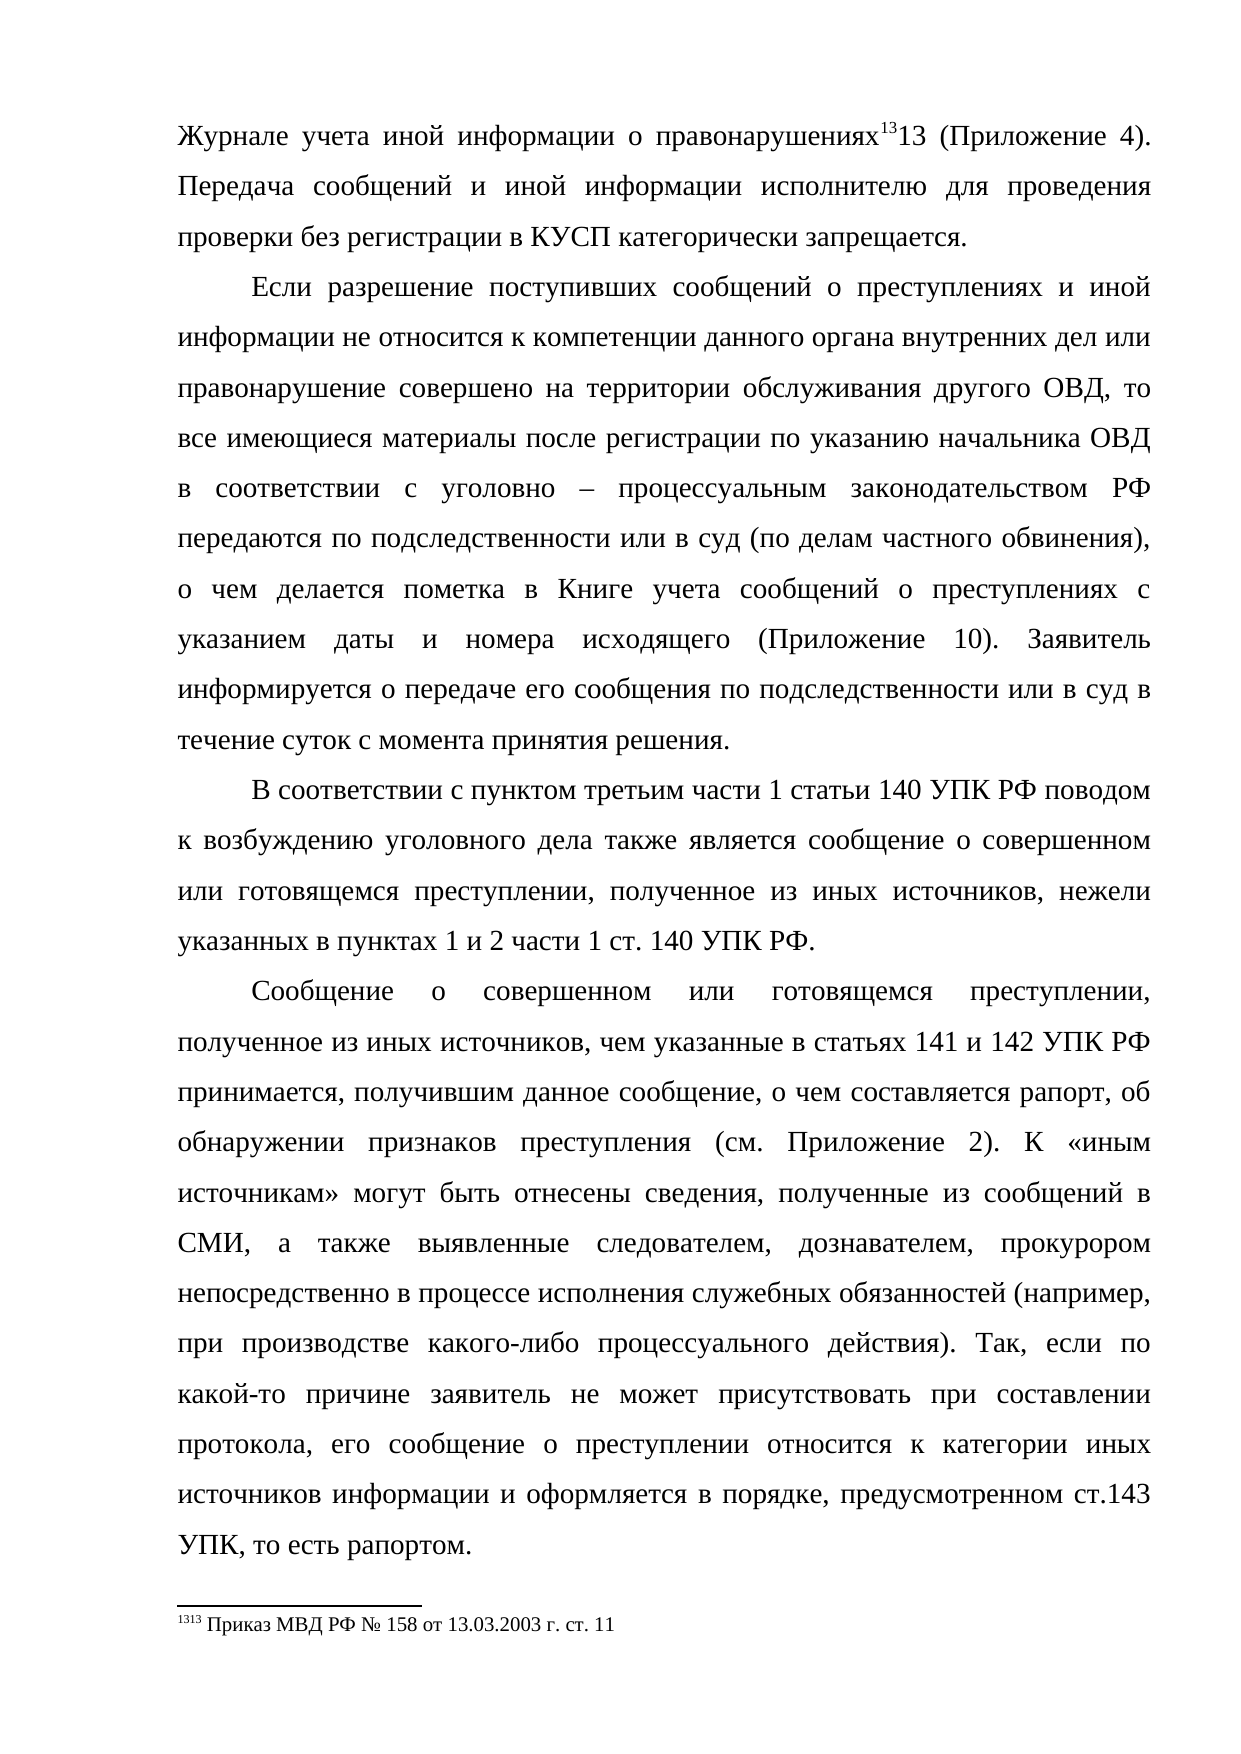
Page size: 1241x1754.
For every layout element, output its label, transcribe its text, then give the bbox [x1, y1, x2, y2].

text Если разрешение поступивших сообщений о преступлениях и иной информации не относится к компетенции данного органа внутренних дел или правонарушение совершено на территории обслуживания другого ОВД, то все имеющиеся материалы после регистрации по указанию начальника ОВД в соответствии с уголовно – процессуальным законодательством РФ передаются по подследственности или в суд (по делам частного обвинения), о чем делается пометка в Книге учета сообщений о преступлениях с указанием даты и номера исходящего (Приложение 10). Заявитель информируется о передаче его сообщения по подследственности или в суд в течение суток с момента принятия решения. [177, 269, 1152, 755]
text Сообщение о совершенном или готовящемся преступлении, полученное из иных источников, чем указанные в статьях 141 и 142 УПК РФ принимается, получившим данное сообщение, о чем составляется рапорт, об обнаружении признаков преступления (см. Приложение 2). К «иным источникам» могут быть отнесены сведения, полученные из сообщений в СМИ, а также выявленные следователем, дознавателем, прокурором непосредственно в процессе исполнения служебных обязанностей (например, при производстве какого-либо процессуального действия). Так, если по какой-то причине заявитель не может присутствовать при составлении протокола, его сообщение о преступлении относится к категории иных источников информации и оформляется в порядке, предусмотренном ст.143 УПК, то есть рапортом. [177, 973, 1152, 1560]
text В соответствии с пунктом третьим части 1 статьи 140 УПК РФ поводом к возбуждению уголовного дела также является сообщение о совершенном или готовящемся преступлении, полученное из иных источников, нежели указанных в пунктах 1 и 2 части 1 ст. 140 УПК РФ. [177, 772, 1152, 957]
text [177, 118, 1152, 252]
